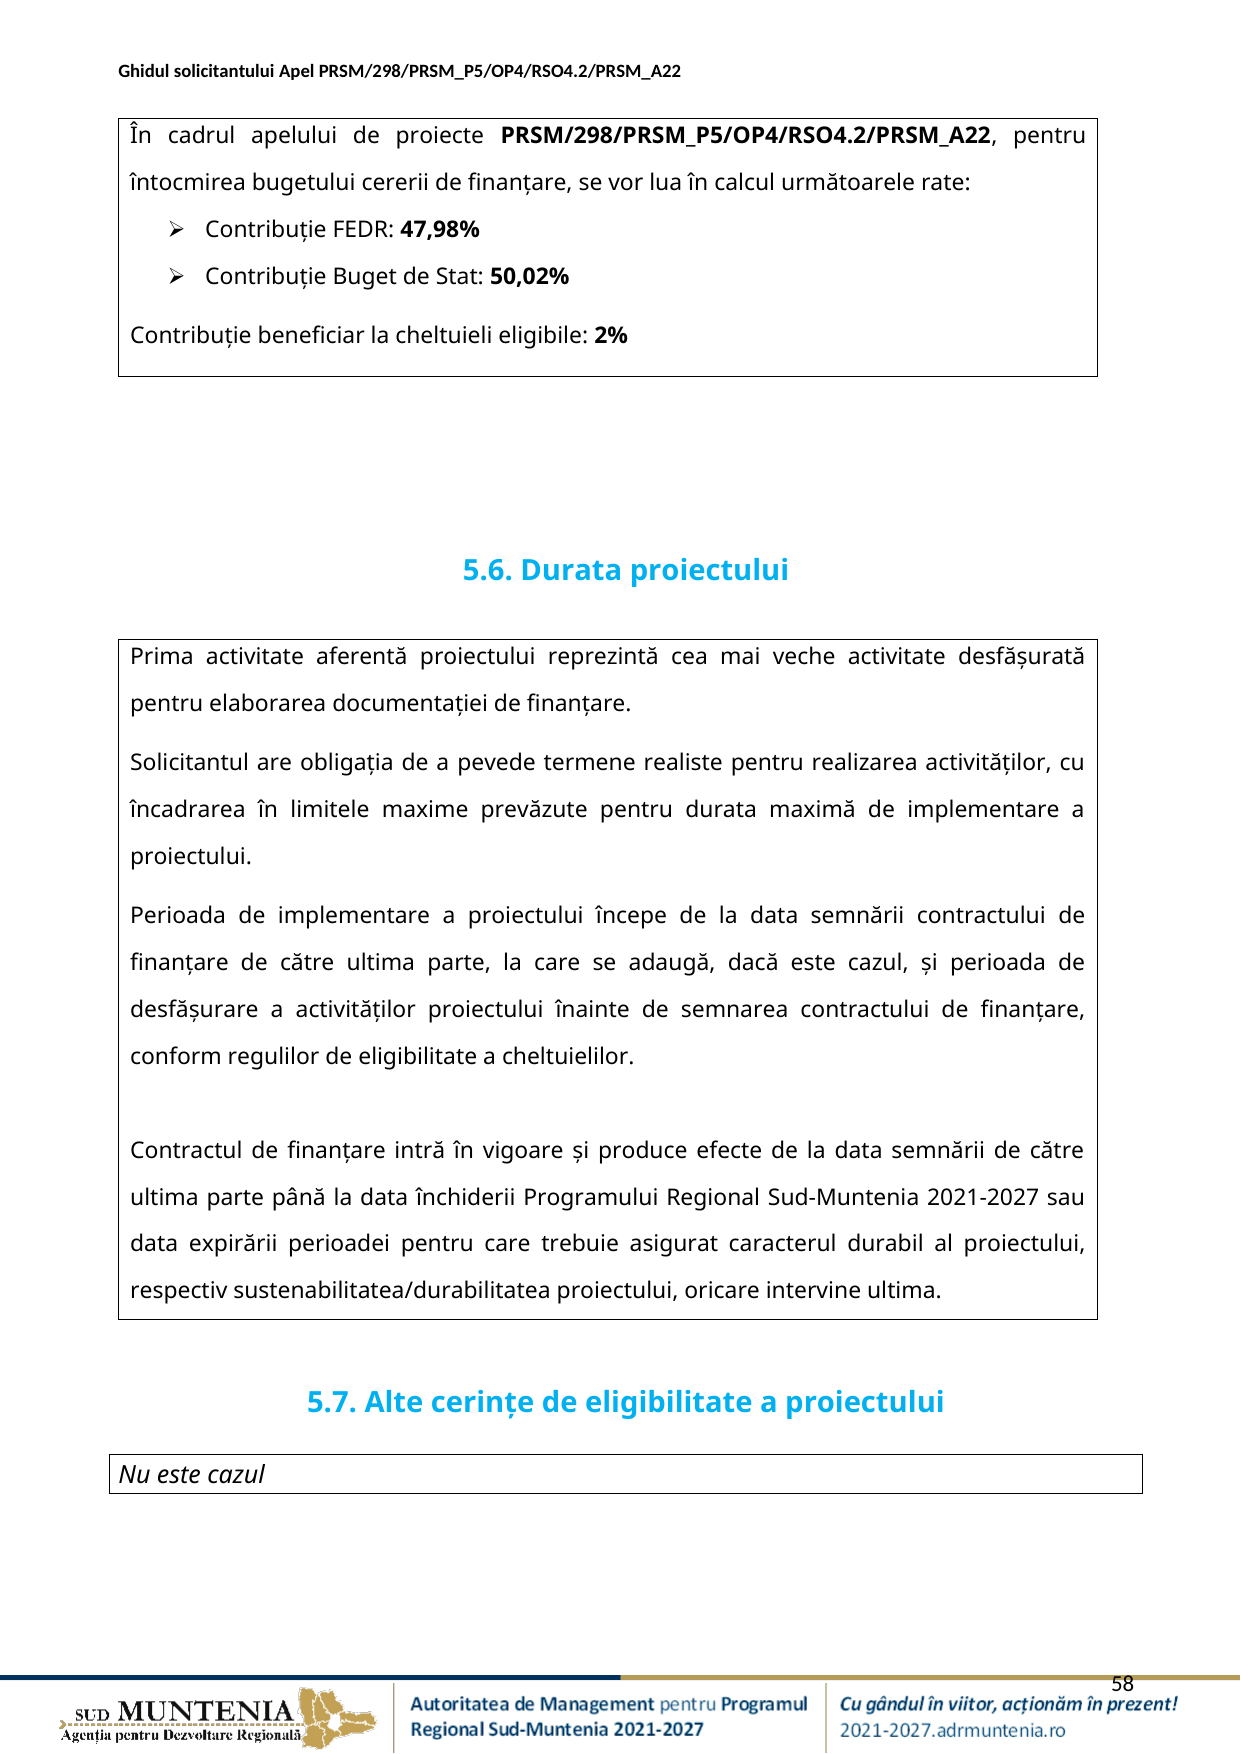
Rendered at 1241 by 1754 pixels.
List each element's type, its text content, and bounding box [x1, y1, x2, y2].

picture [0, 1675, 1241, 1754]
table_header Prima activitate aferentă proiectului reprezintă cea mai veche activitate desfășurată pentru elaborarea documentației de finanțare. Solicitantul are obligația de a pevede termene realiste pentru realizarea activităților, cu încadrarea în limitele maxime prevăzute pentru durata maximă de implementare a proiectului. Perioada de implementare a proiectului începe de la data semnării contractului de finanțare de către ultima parte, la care se adaugă, dacă este cazul, și perioada de desfășurare a activităților proiectului înainte de semnarea contractului de finanțare, conform regulilor de eligibilitate a cheltuielilor. Contractul de finanțare intră în vigoare și produce efecte de la data semnării de către ultima parte până la data închiderii Programului Regional Sud-Muntenia 2021-2027 sau data expirării perioadei pentru care trebuie asigurat caracterul durabil al proiectului, respectiv sustenabilitatea/durabilitatea proiectului, oricare intervine ultima. [119, 640, 1097, 1319]
table_header În cadrul apelului de proiecte PRSM/298/PRSM_P5/OP4/RSO4.2/PRSM_A22, pentru întocmirea bugetului cererii de finanțare, se vor lua în calcul următoarele rate: Contribuție FEDR: 47,98% Contribuție Buget de Stat: 50,02% Contribuție beneficiar la cheltuieli eligibile: 2% [119, 119, 1097, 376]
text Nu este cazul [110, 1455, 1142, 1493]
subtitle 5.6. Durata proiectului [118, 549, 1134, 589]
subtitle 5.7. Alte cerințe de eligibilitate a proiectului [118, 1381, 1134, 1421]
